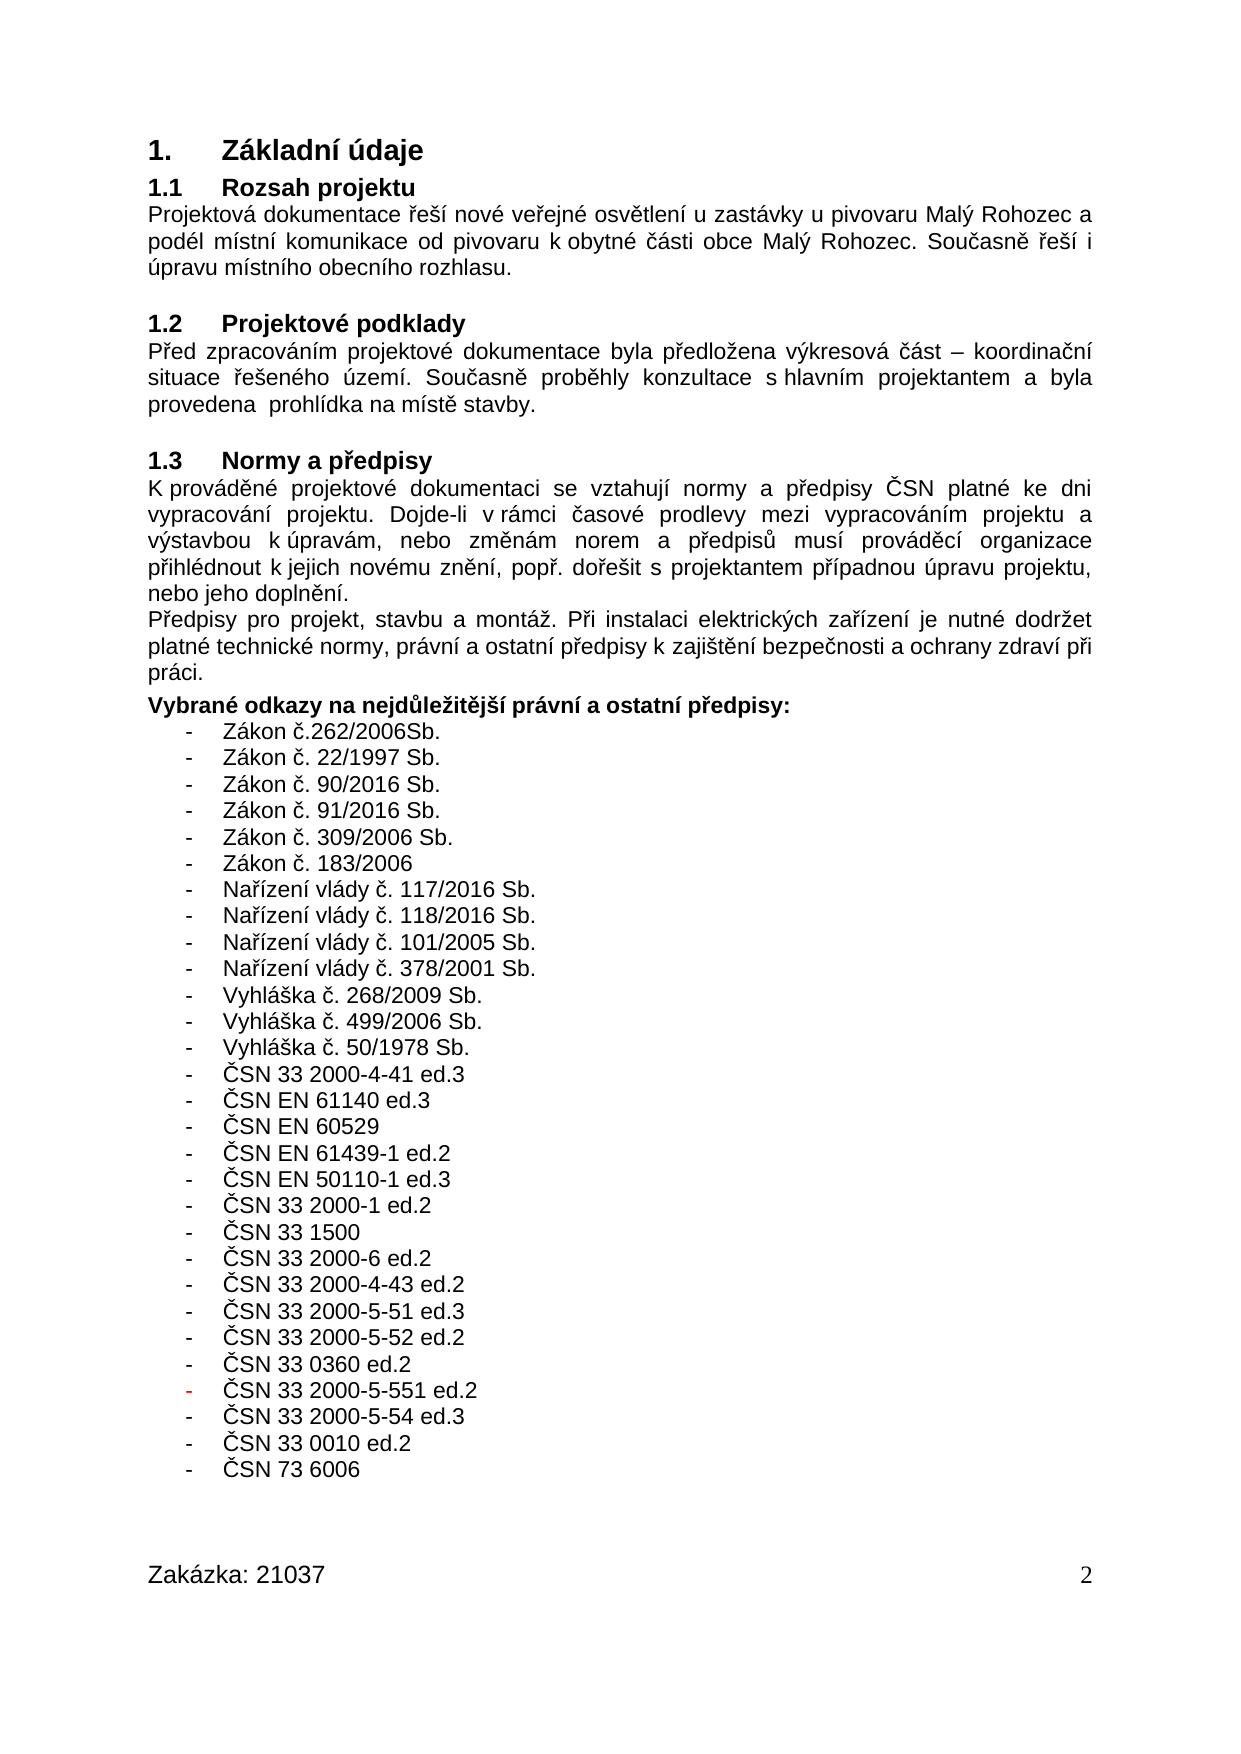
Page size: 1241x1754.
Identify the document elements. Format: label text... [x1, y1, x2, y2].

list ČSN 33 2000-5-54 ed.3 [185, 1403, 1093, 1429]
text Vybrané odkazy na nejdůležitější právní a ostatní předpisy: [148, 692, 1093, 718]
text 1.3 Normy a předpisy [148, 446, 1093, 474]
list ČSN 33 2000-4-43 ed.2 [185, 1271, 1093, 1298]
list Vyhláška č. 499/2006 Sb. [185, 1008, 1093, 1034]
list Zákon č. 91/2016 Sb. [185, 797, 1093, 823]
list ČSN 33 2000-4-41 ed.3 [185, 1061, 1093, 1087]
list ČSN EN 60529 [185, 1113, 1093, 1140]
list ČSN 33 2000-1 ed.2 [185, 1192, 1093, 1219]
list ČSN 33 2000-5-551 ed.2 [185, 1377, 1093, 1403]
list Vyhláška č. 268/2009 Sb. [185, 982, 1093, 1008]
list ČSN EN 61140 ed.3 [185, 1087, 1093, 1113]
list ČSN 73 6006 [185, 1456, 1093, 1482]
list ČSN 33 1500 [185, 1219, 1093, 1245]
subtitle 1. Základní údaje [148, 133, 1093, 166]
list Zákon č. 183/2006 [185, 850, 1093, 876]
list ČSN 33 2000-6 ed.2 [185, 1245, 1093, 1271]
list ČSN EN 61439-1 ed.2 [185, 1140, 1093, 1166]
list Nařízení vlády č. 378/2001 Sb. [185, 955, 1093, 982]
list ČSN 33 0010 ed.2 [185, 1429, 1093, 1456]
list Nařízení vlády č. 101/2005 Sb. [185, 929, 1093, 955]
list ČSN 33 2000-5-51 ed.3 [185, 1298, 1093, 1324]
list Nařízení vlády č. 118/2016 Sb. [185, 902, 1093, 929]
list ČSN 33 2000-5-52 ed.2 [185, 1324, 1093, 1351]
list Zákon č. 90/2016 Sb. [185, 771, 1093, 797]
list Zákon č. 22/1997 Sb. [185, 744, 1093, 771]
list ČSN EN 50110-1 ed.3 [185, 1166, 1093, 1192]
list Vyhláška č. 50/1978 Sb. [185, 1034, 1093, 1061]
text Projektová dokumentace řeší nové veřejné osvětlení u zastávky u pivovaru Malý Rohozec a podél místní komunikace od pivovaru k obytné části obce Malý Rohozec. Současně řeší i úpravu místního obecního rozhlasu. [148, 201, 1093, 281]
list ČSN 33 0360 ed.2 [185, 1351, 1093, 1377]
text 1.2 Projektové podklady [148, 309, 1093, 338]
list Nařízení vlády č. 117/2016 Sb. [185, 876, 1093, 902]
subtitle 1.1 Rozsah projektu [148, 173, 1093, 201]
text Předpisy pro projekt, stavbu a montáž. Při instalaci elektrických zařízení je nutné dodržet platné technické normy, právní a ostatní předpisy k zajištění bezpečnosti a ochrany zdraví při práci. [148, 606, 1093, 685]
text Před zpracováním projektové dokumentace byla předložena výkresová část – koordinační situace řešeného území. Současně proběhly konzultace s hlavním projektantem a byla provedena prohlídka na místě stavby. [148, 338, 1093, 417]
list Zákon č.262/2006Sb. [185, 718, 1093, 744]
text K prováděné projektové dokumentaci se vztahují normy a předpisy ČSN platné ke dni vypracování projektu. Dojde-li v rámci časové prodlevy mezi vypracováním projektu a výstavbou k úpravám, nebo změnám norem a předpisů musí prováděcí organizace přihlédnout k jejich novému znění, popř. dořešit s projektantem případnou úpravu projektu, nebo jeho doplnění. [148, 474, 1093, 606]
list Zákon č. 309/2006 Sb. [185, 823, 1093, 850]
